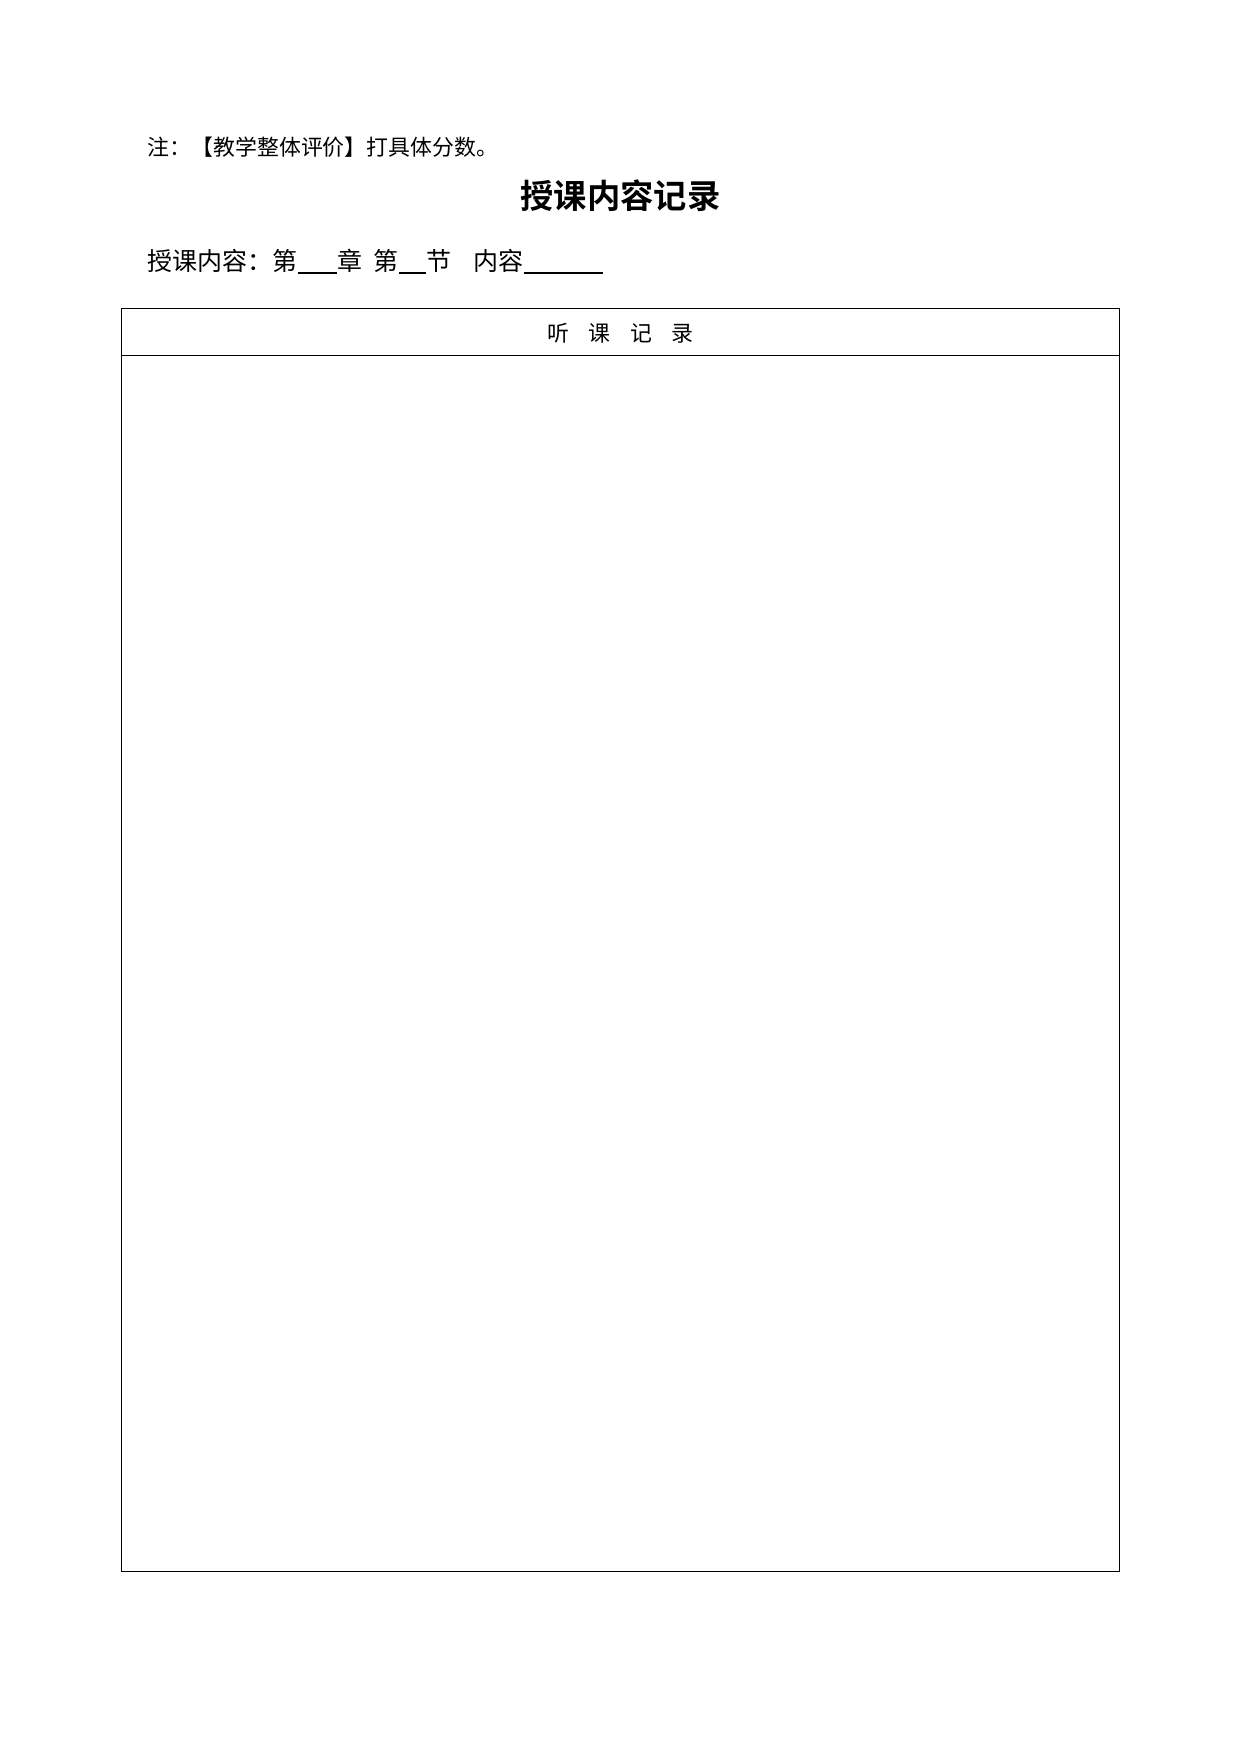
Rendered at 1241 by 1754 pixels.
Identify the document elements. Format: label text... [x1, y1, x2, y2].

text 授课内容记录 [148, 162, 1092, 227]
table_cell [122, 356, 1119, 1571]
text 注：【教学整体评价】打具体分数。 [148, 129, 1092, 162]
text 授课内容：第 章 第 节 内容 [148, 227, 1092, 292]
table_header 听 课 记 录 [122, 309, 1119, 355]
